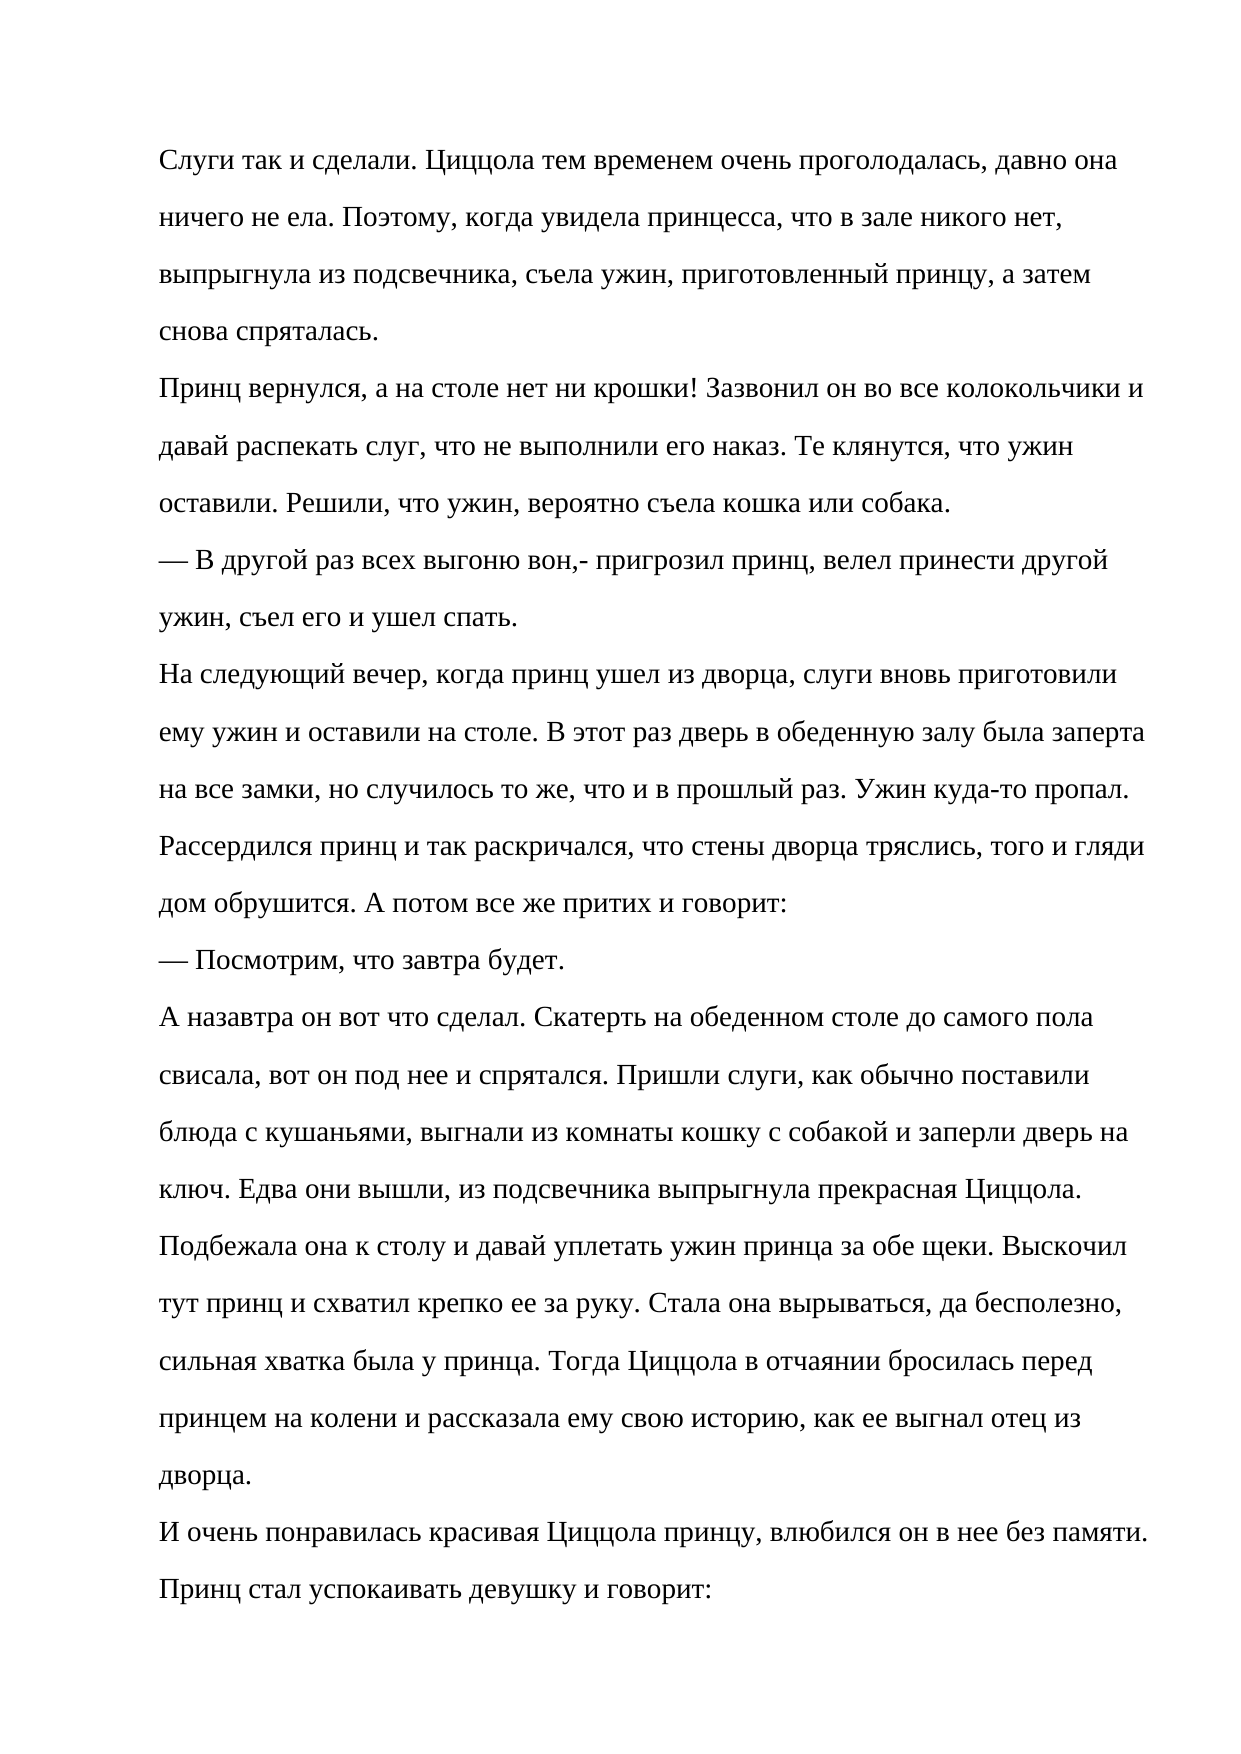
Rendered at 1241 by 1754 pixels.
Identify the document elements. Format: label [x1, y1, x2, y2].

text [158, 118, 1152, 1605]
